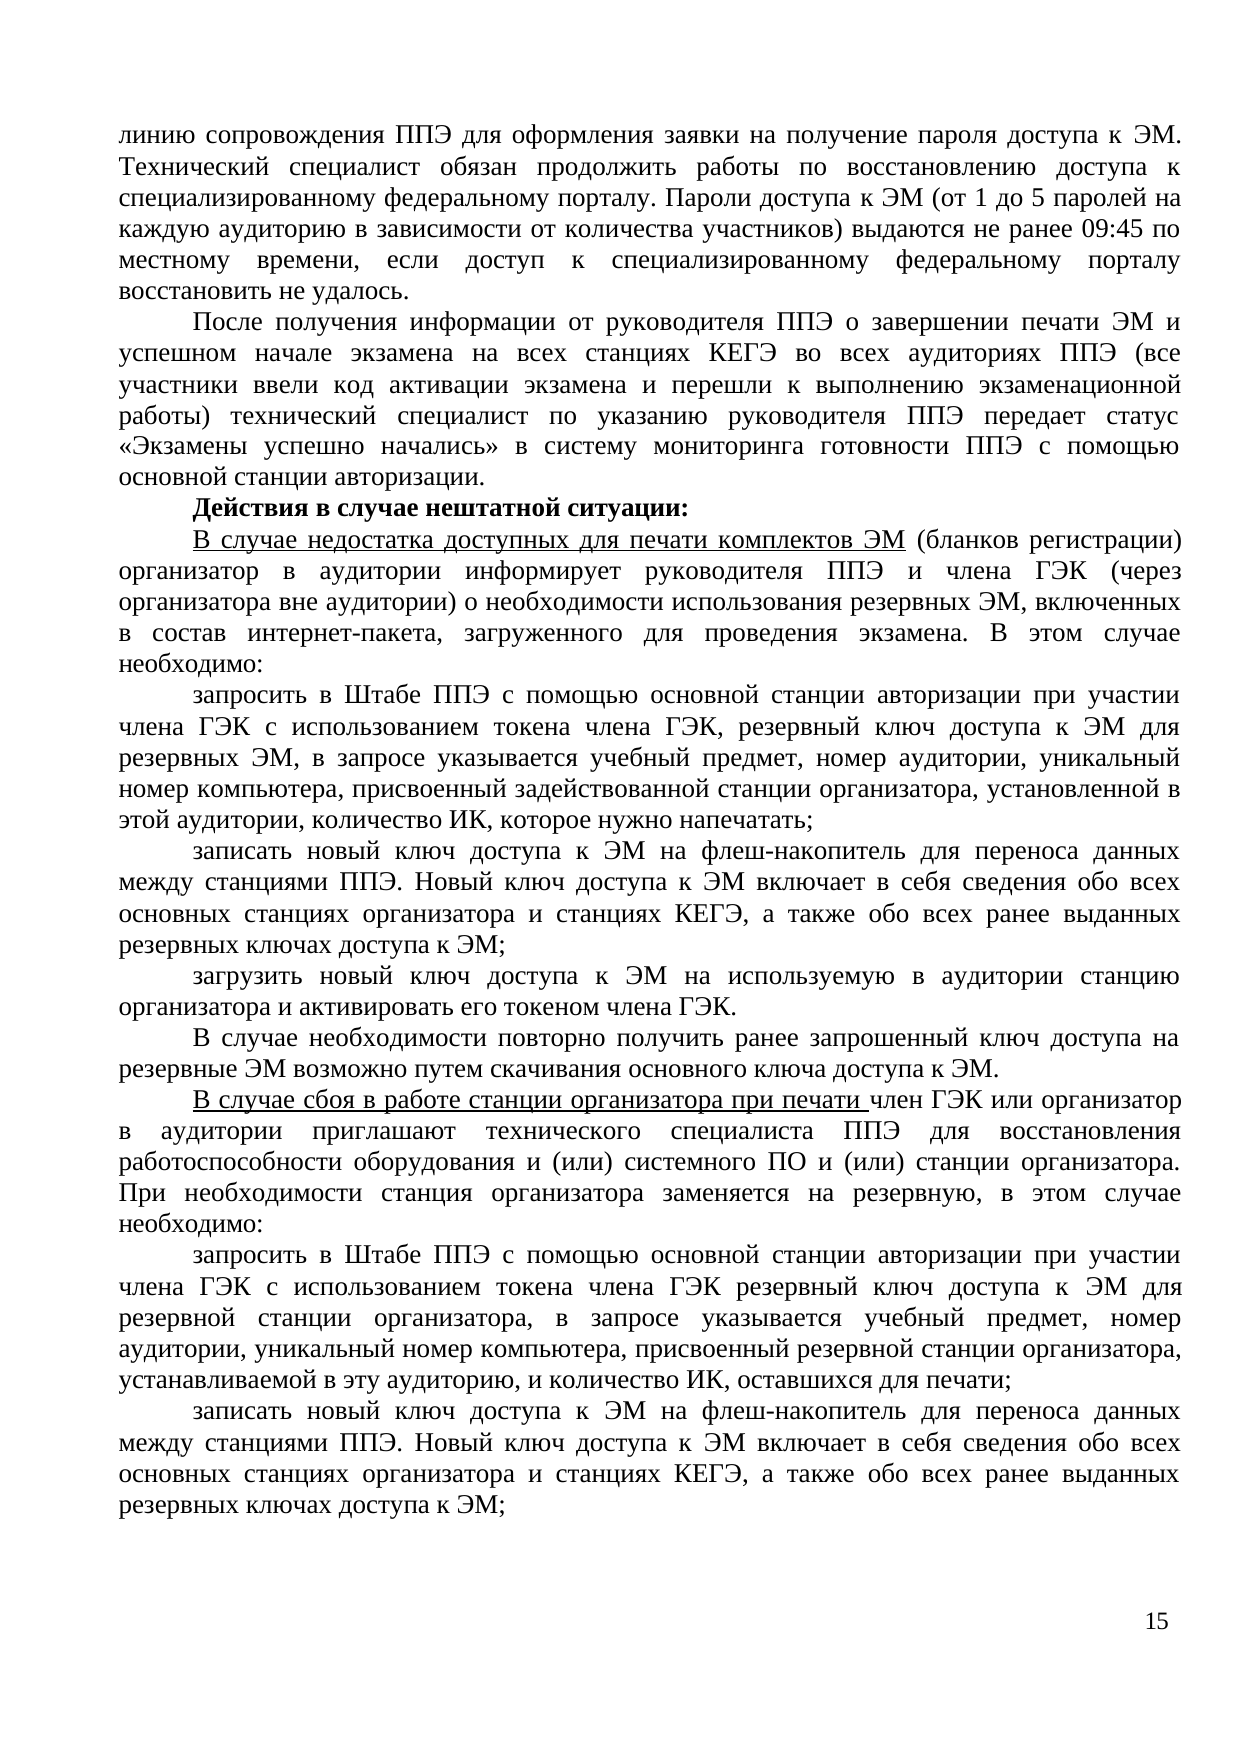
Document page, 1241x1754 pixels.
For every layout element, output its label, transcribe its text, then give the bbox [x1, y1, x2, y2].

text линию сопровождения ППЭ для оформления заявки на получение пароля доступа к ЭМ. Технический специалист обязан продолжить работы по восстановлению доступа к специализированному федеральному порталу. Пароли доступа к ЭМ (от 1 до 5 паролей на каждую аудиторию в зависимости от количества участников) выдаются не ранее 09:45 по местному времени, если доступ к специализированному федеральному порталу восстановить не удалось. [118, 118, 1182, 305]
text загрузить новый ключ доступа к ЭМ на используемую в аудитории станцию организатора и активировать его токеном члена ГЭК. [118, 959, 1181, 1021]
text В случае необходимости повторно получить ранее запрошенный ключ доступа на резервные ЭМ возможно путем скачивания основного ключа доступа к ЭМ. [118, 1022, 1181, 1083]
text записать новый ключ доступа к ЭМ на флеш-накопитель для переноса данных между станциями ППЭ. Новый ключ доступа к ЭМ включает в себя сведения обо всех основных станциях организатора и станциях КЕГЭ, а также обо всех ранее выданных резервных ключах доступа к ЭМ; [118, 834, 1182, 959]
subtitle Действия в случае нештатной ситуации: [192, 492, 1217, 523]
text запросить в Штабе ППЭ с помощью основной станции авторизации при участии члена ГЭК с использованием токена члена ГЭК резервный ключ доступа к ЭМ для резервной станции организатора, в запросе указывается учебный предмет, номер аудитории, уникальный номер компьютера, присвоенный резервной станции организатора, устанавливаемой в эту аудиторию, и количество ИК, оставшихся для печати; [118, 1239, 1182, 1394]
text В случае недостатка доступных для печати комплектов ЭМ (бланков регистрации) организатор в аудитории информирует руководителя ППЭ и члена ГЭК (через организатора вне аудитории) о необходимости использования резервных ЭМ, включенных в состав интернет-пакета, загруженного для проведения экзамена. В этом случае необходимо: [118, 523, 1182, 678]
text записать новый ключ доступа к ЭМ на флеш-накопитель для переноса данных между станциями ППЭ. Новый ключ доступа к ЭМ включает в себя сведения обо всех основных станциях организатора и станциях КЕГЭ, а также обо всех ранее выданных резервных ключах доступа к ЭМ; [118, 1394, 1181, 1519]
text В случае сбоя в работе станции организатора при печати член ГЭК или организатор в аудитории приглашают технического специалиста ППЭ для восстановления работоспособности оборудования и (или) системного ПО и (или) станции организатора. При необходимости станция организатора заменяется на резервную, в этом случае необходимо: [118, 1083, 1182, 1239]
text «Экзамены успешно начались» в систему мониторинга готовности ППЭ с помощью основной станции авторизации. [118, 430, 1181, 491]
text После получения информации от руководителя ППЭ о завершении печати ЭМ и успешном начале экзамена на всех станциях КЕГЭ во всех аудиториях ППЭ (все участники ввели код активации экзамена и перешли к выполнению экзаменационной работы) технический специалист по указанию руководителя ППЭ передает статус [118, 305, 1182, 430]
text запросить в Штабе ППЭ с помощью основной станции авторизации при участии члена ГЭК с использованием токена члена ГЭК, резервный ключ доступа к ЭМ для резервных ЭМ, в запросе указывается учебный предмет, номер аудитории, уникальный номер компьютера, присвоенный задействованной станции организатора, установленной в этой аудитории, количество ИК, которое нужно напечатать; [118, 678, 1182, 834]
